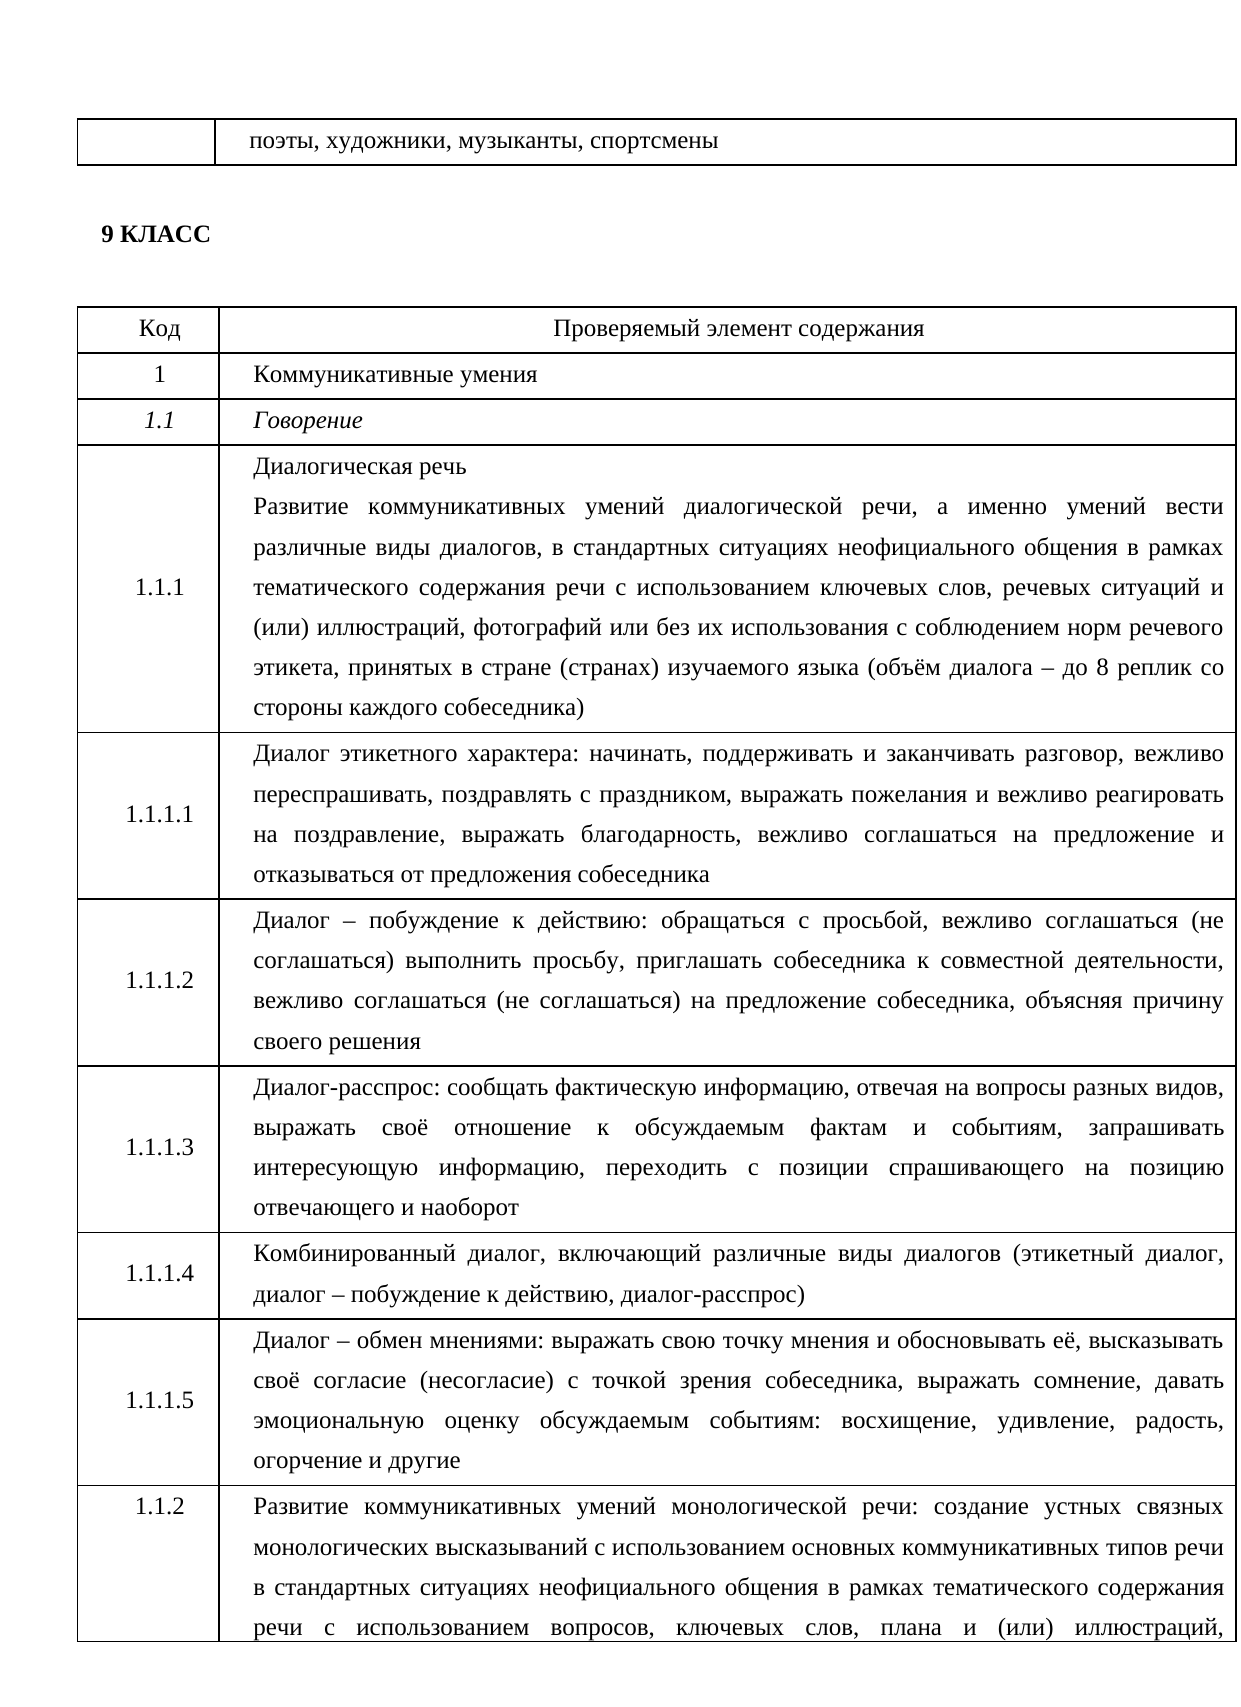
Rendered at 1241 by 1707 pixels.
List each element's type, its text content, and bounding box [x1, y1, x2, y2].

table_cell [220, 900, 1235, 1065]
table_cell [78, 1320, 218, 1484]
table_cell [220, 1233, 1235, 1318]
text 9 КЛАСС [101, 219, 1152, 248]
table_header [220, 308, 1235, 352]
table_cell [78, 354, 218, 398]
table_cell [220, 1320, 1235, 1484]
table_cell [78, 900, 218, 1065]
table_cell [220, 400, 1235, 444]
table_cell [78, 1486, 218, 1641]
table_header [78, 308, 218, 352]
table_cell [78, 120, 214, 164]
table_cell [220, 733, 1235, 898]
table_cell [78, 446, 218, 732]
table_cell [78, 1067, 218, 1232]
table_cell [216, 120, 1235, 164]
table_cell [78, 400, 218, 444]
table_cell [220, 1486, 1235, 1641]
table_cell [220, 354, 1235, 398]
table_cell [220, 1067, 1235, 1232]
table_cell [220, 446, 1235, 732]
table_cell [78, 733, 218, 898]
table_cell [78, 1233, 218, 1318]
